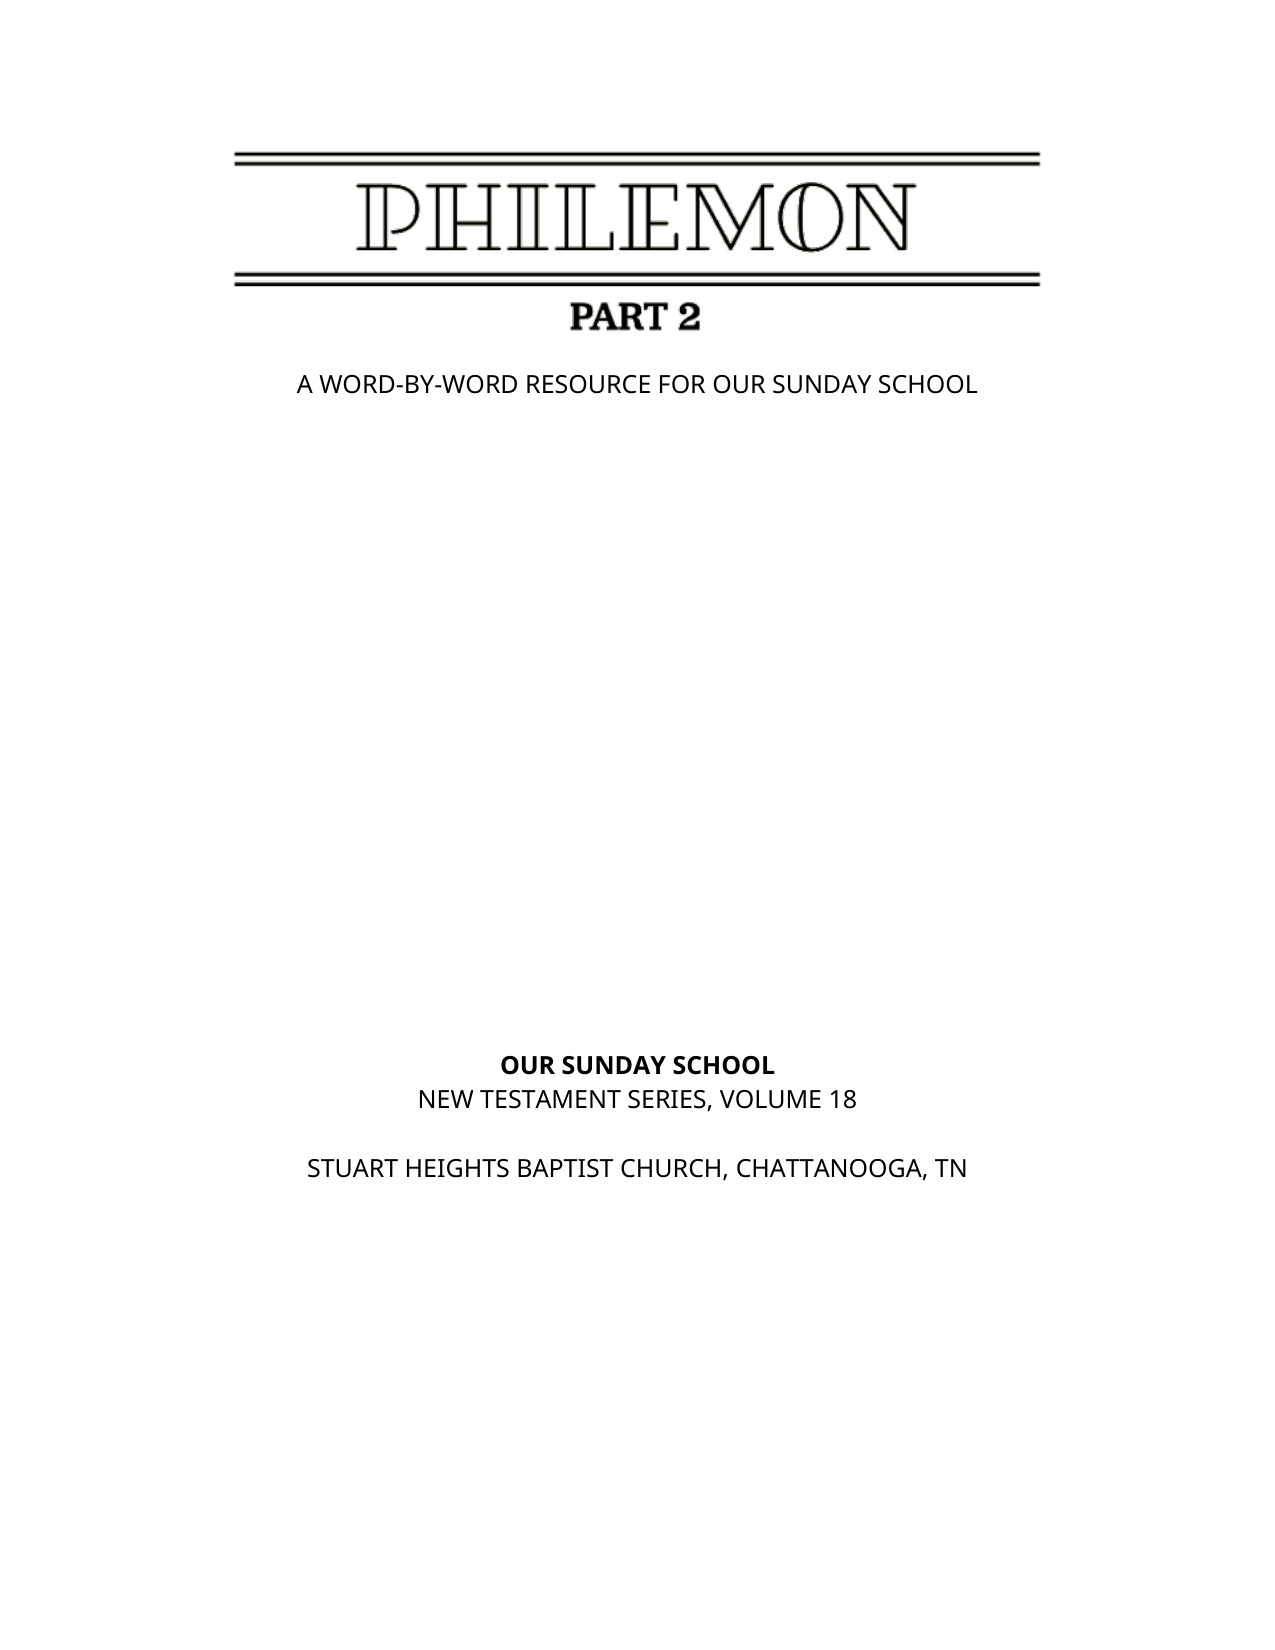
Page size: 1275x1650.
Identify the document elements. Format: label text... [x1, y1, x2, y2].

picture [232, 150, 1043, 333]
text OUR SUNDAY SCHOOL NEW TESTAMENT SERIES, VOLUME 18 [150, 1048, 1125, 1116]
text STUART HEIGHTS BAPTIST CHURCH, CHATTANOOGA, TN [150, 1150, 1125, 1184]
